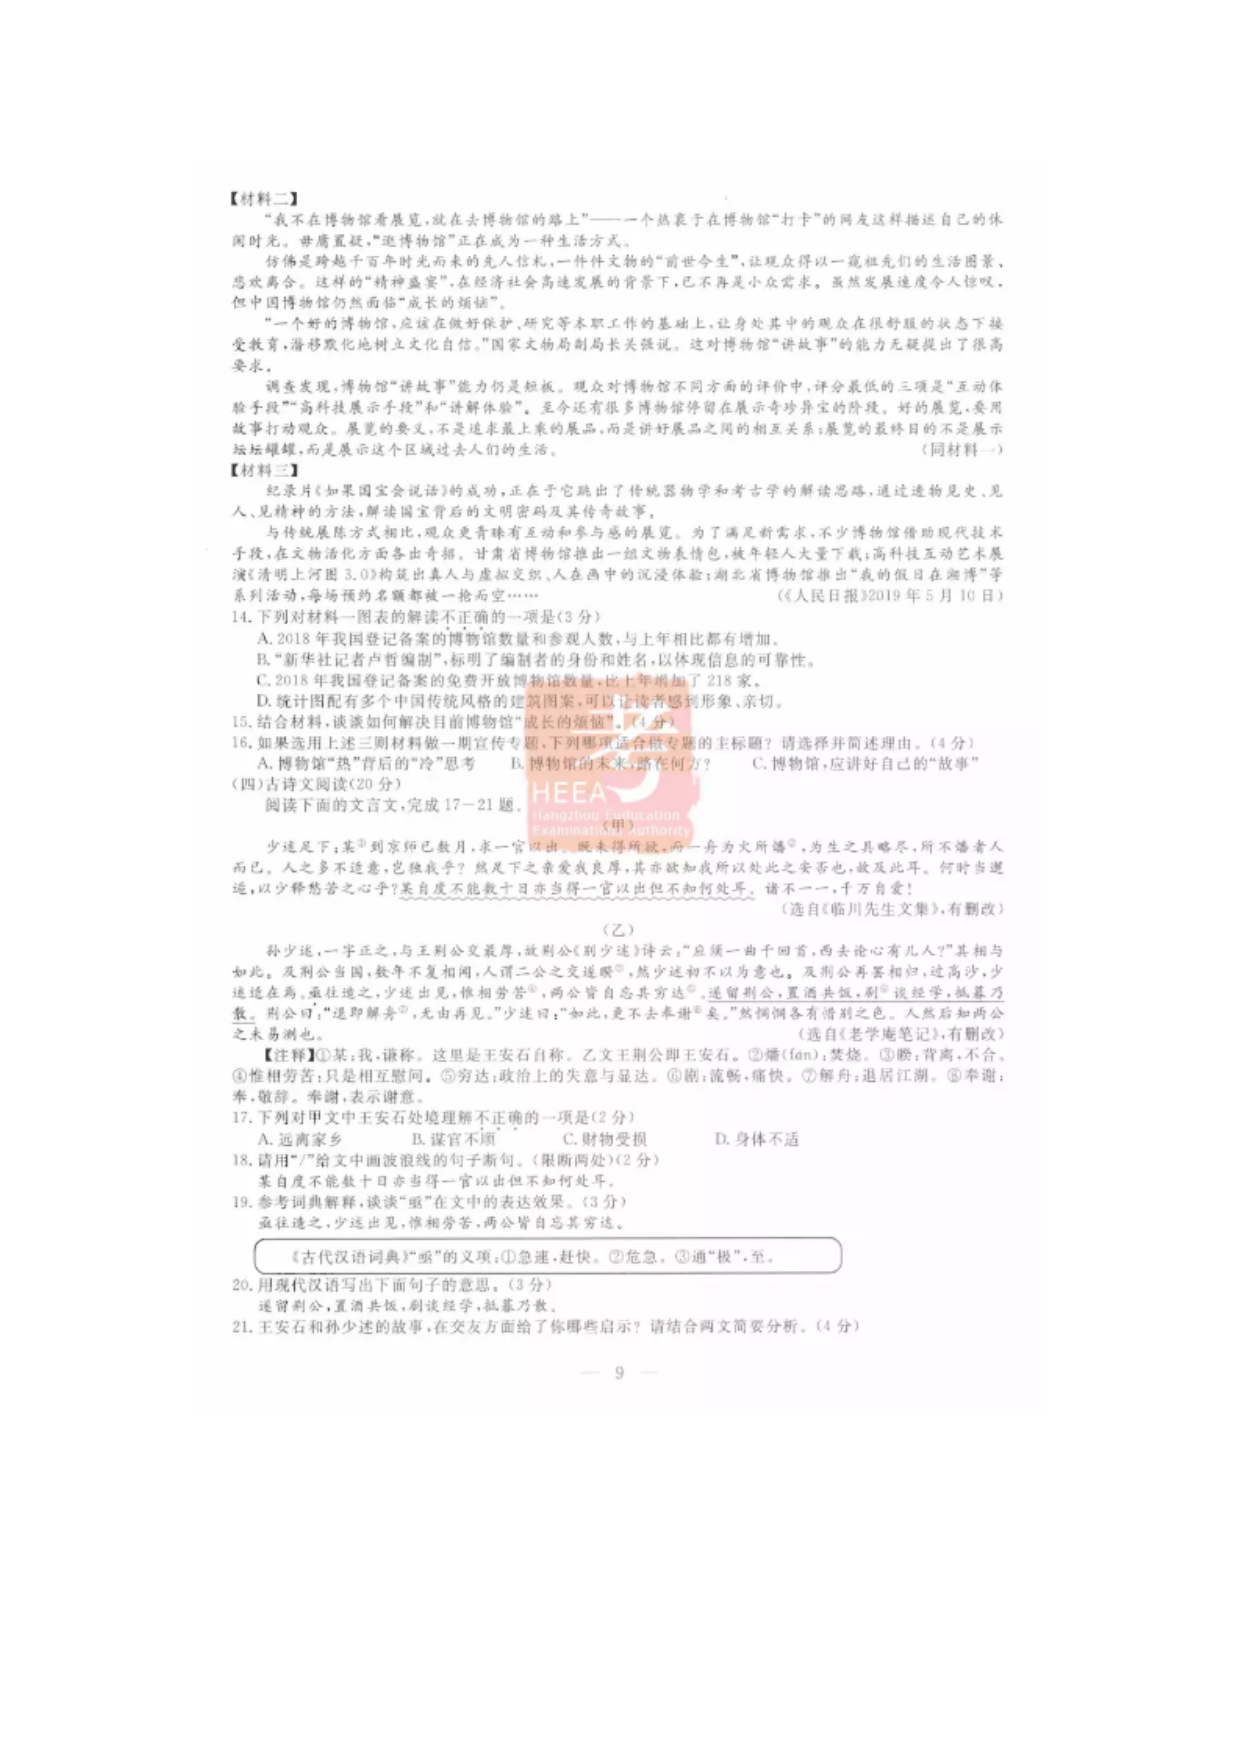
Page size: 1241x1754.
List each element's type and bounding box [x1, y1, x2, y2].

picture [197, 162, 1043, 1414]
